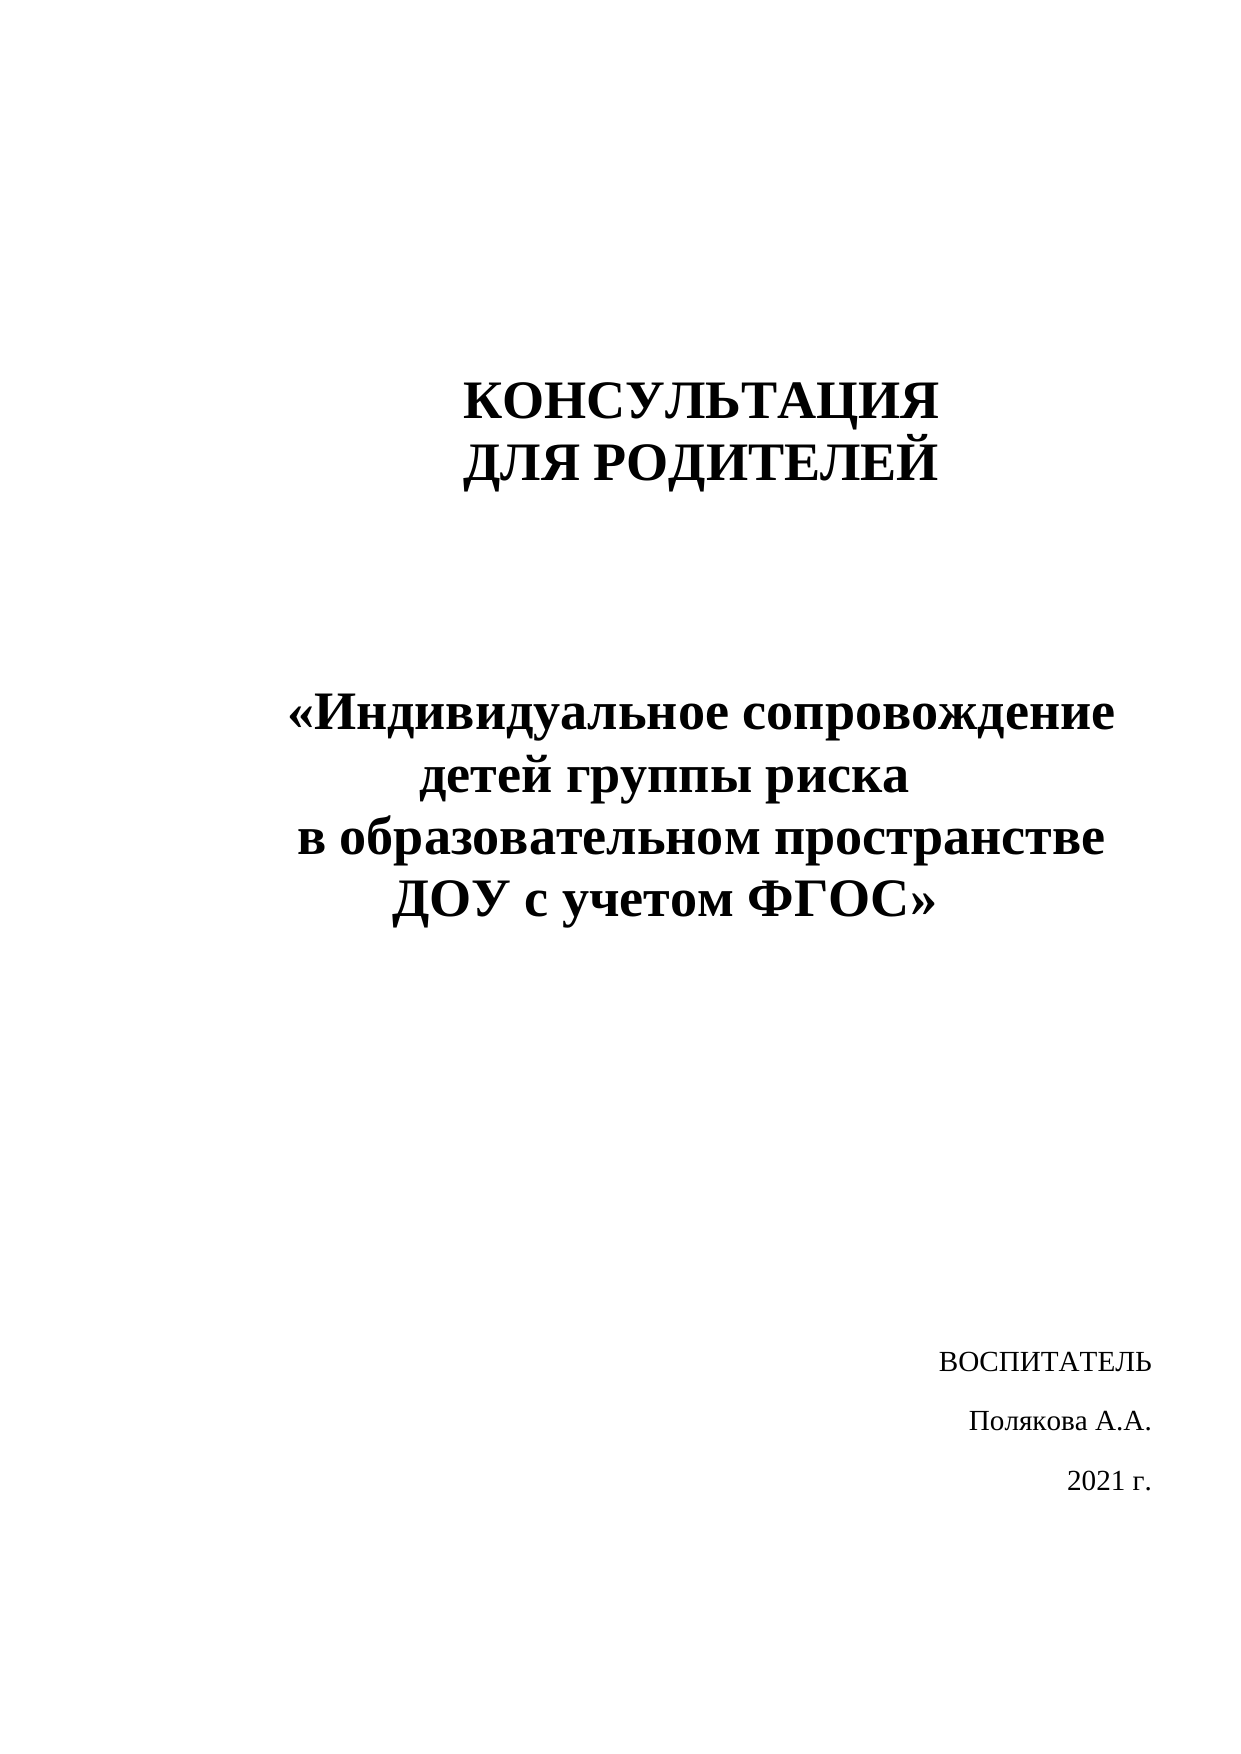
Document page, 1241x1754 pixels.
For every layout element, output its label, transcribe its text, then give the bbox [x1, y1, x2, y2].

text 2021 г. [177, 1463, 1152, 1496]
text «Индивидуальное сопровождение детей группы риска [177, 679, 1152, 804]
text ВОСПИТАТЕЛЬ [177, 1344, 1152, 1377]
text Полякова А.А. [177, 1403, 1152, 1437]
text в образовательном пространстве ДОУ с учетом ФГОС» [177, 804, 1152, 928]
text КОНСУЛЬТАЦИЯ [177, 368, 1152, 430]
text ДЛЯ РОДИТЕЛЕЙ [177, 430, 1152, 492]
